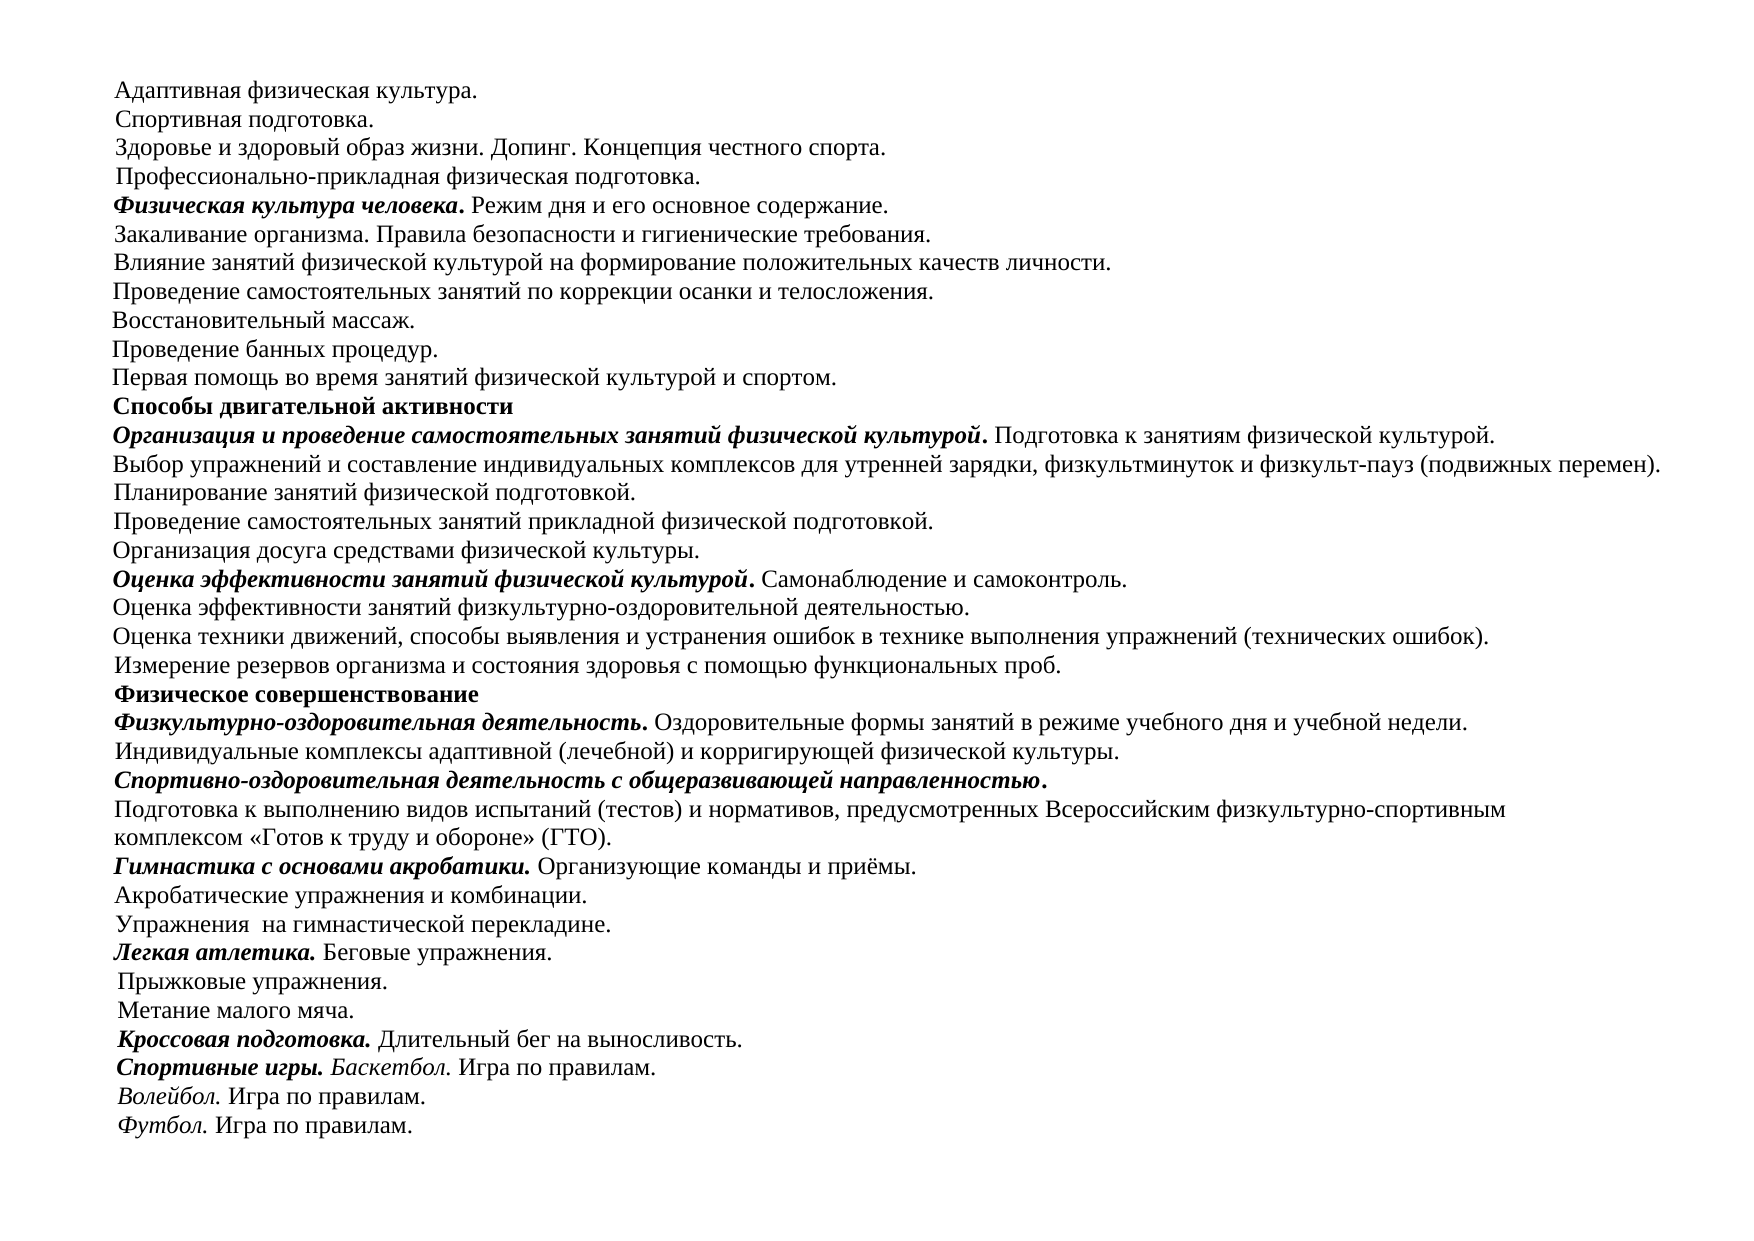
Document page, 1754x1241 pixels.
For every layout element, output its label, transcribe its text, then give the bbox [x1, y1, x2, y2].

text Физическая культура человека. Режим дня и его основное содержание. [78, 190, 1671, 219]
text Организация и проведение самостоятельных занятий физической культурой. Подготовка к занятиям физической культурой. [76, 420, 1677, 449]
text Физкультурно-оздоровительная деятельность. Оздоровительные формы занятий в режиме учебного дня и учебной недели. [79, 707, 1678, 736]
text Спортивно-оздоровительная деятельность с общеразвивающей направленностью. [78, 765, 1677, 794]
text Легкая атлетика. Беговые упражнения. [114, 937, 1679, 966]
text Планирование занятий физической подготовкой. [113, 477, 1679, 506]
text Здоровье и здоровый образ жизни. Допинг. Концепция честного спорта. [79, 132, 1673, 161]
text Закаливание организма. Правила безопасности и гигиенические требования. [78, 219, 1671, 247]
text Упражнения на гимнастической перекладине. [80, 909, 1678, 937]
text Акробатические упражнения и комбинации. [114, 880, 1679, 909]
text Индивидуальные комплексы адаптивной (лечебной) и корригирующей физической культуры. [78, 736, 1677, 765]
text Футбол. Игра по правилам. [117, 1110, 1679, 1139]
text Проведение самостоятельных занятий по коррекции осанки и телосложения. [77, 276, 1670, 305]
text Волейбол. Игра по правилам. [117, 1081, 1679, 1110]
text Способы двигательной активности [76, 391, 1677, 420]
text Оценка техники движений, способы выявления и устранения ошибок в технике выполнения упражнений (технических ошибок). [77, 621, 1678, 650]
text комплексом «Готов к труду и обороне» (ГТО). [78, 822, 1677, 851]
text Физическое совершенствование [79, 679, 1678, 707]
text Организация досуга средствами физической культуры. [112, 535, 1679, 564]
text Метание малого мяча. [117, 995, 1679, 1024]
text Влияние занятий физической культурой на формирование положительных качеств личности. [77, 247, 1671, 276]
text Спортивная подготовка. [115, 104, 1679, 132]
text Кроссовая подготовка. Длительный бег на выносливость. [117, 1024, 1679, 1052]
text Восстановительный массаж. [112, 305, 1679, 334]
text Гимнастика с основами акробатики. Организующие команды и приёмы. [79, 851, 1679, 880]
text Измерение резервов организма и состояния здоровья с помощью функциональных проб. [78, 650, 1677, 679]
text Оценка эффективности занятий физической культурой. Самонаблюдение и самоконтроль. [76, 564, 1676, 592]
text Выбор упражнений и составление индивидуальных комплексов для утренней зарядки, физкультминуток и физкульт-пауз (подвижных перемен). [75, 449, 1676, 477]
text Первая помощь во время занятий физической культурой и спортом. [75, 362, 1669, 391]
text Прыжковые упражнения. [117, 966, 1679, 995]
text Профессионально-прикладная физическая подготовка. [115, 161, 1679, 190]
text Адаптивная физическая культура. [114, 75, 1679, 104]
text Проведение банных процедур. [112, 334, 1679, 362]
text Проведение самостоятельных занятий прикладной физической подготовкой. [76, 506, 1677, 535]
text Подготовка к выполнению видов испытаний (тестов) и нормативов, предусмотренных Всероссийским физкультурно-спортивным [78, 794, 1677, 822]
text Оценка эффективности занятий физкультурно-оздоровительной деятельностью. [76, 592, 1676, 621]
text Спортивные игры. Баскетбол. Игра по правилам. [116, 1052, 1679, 1081]
